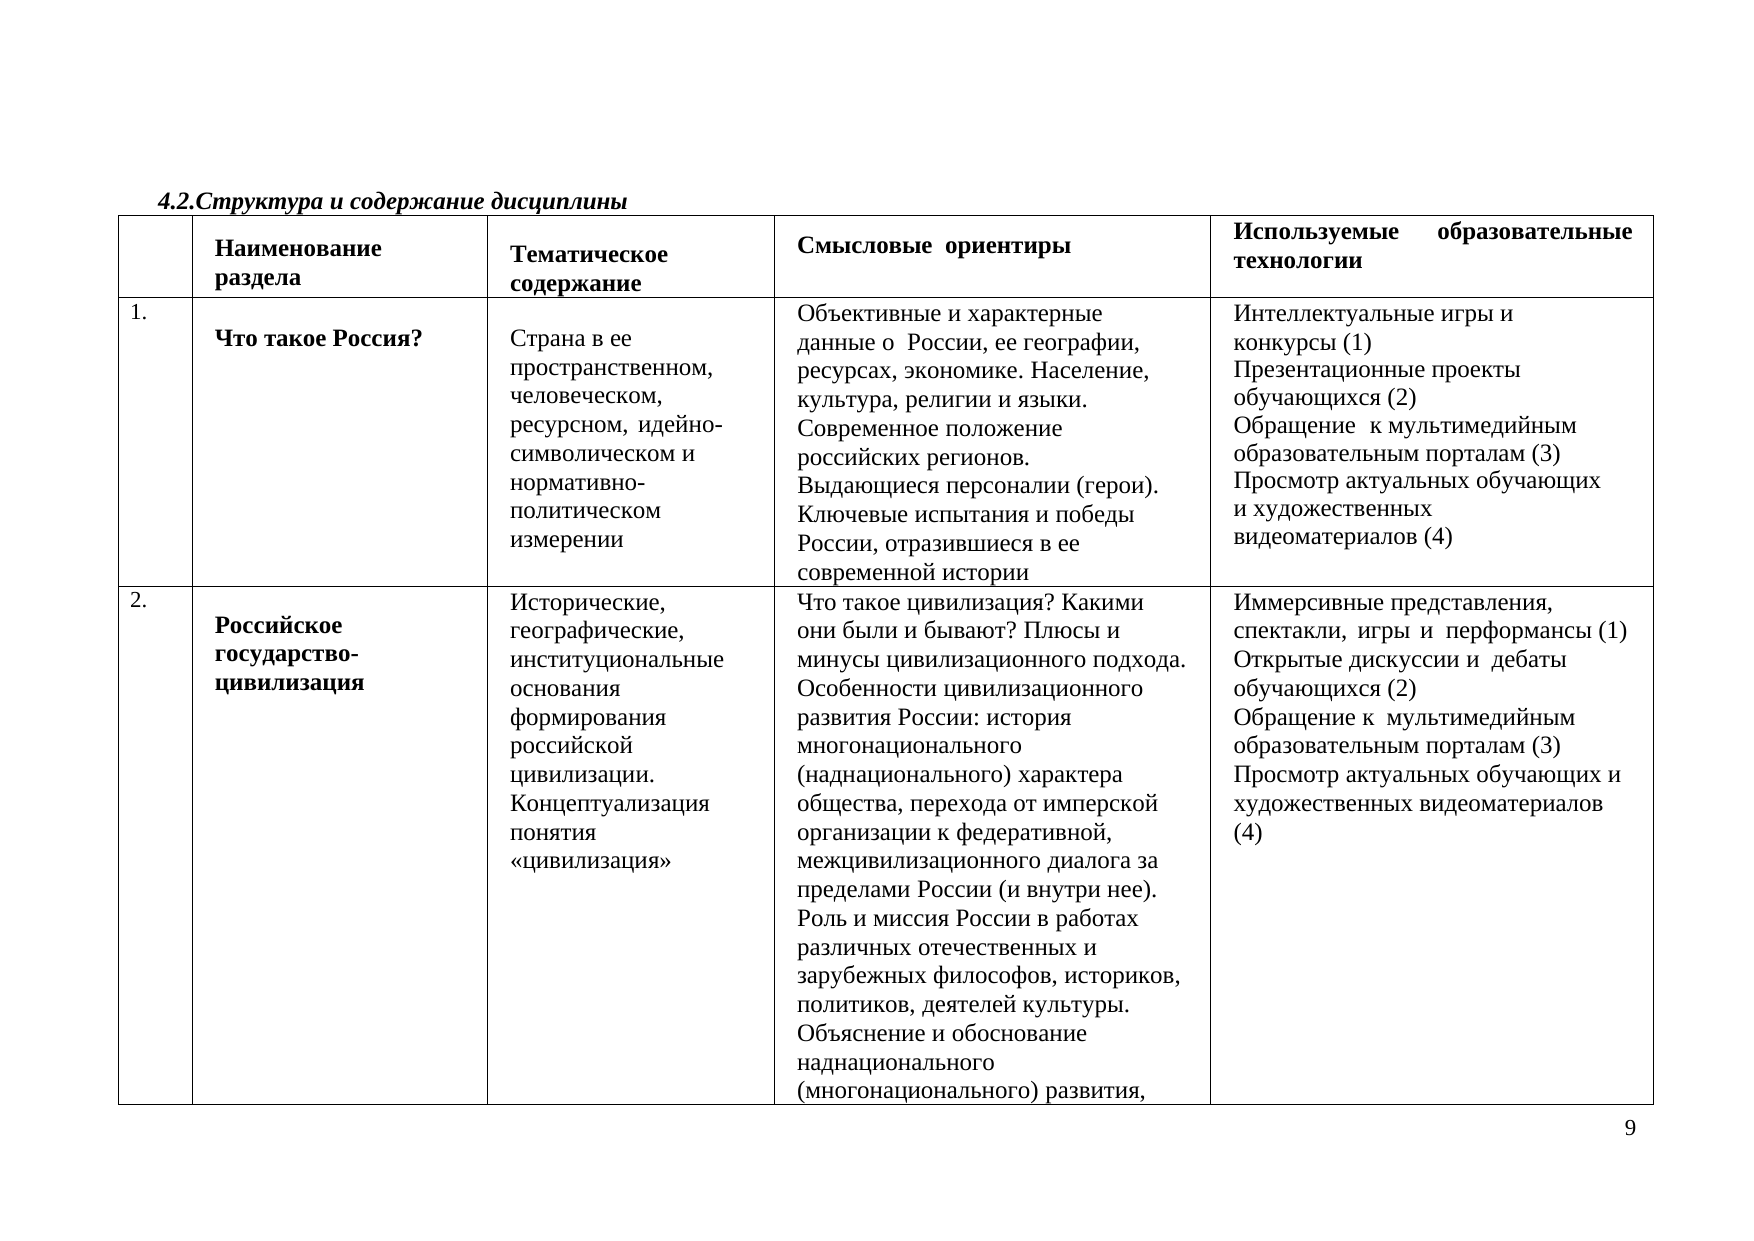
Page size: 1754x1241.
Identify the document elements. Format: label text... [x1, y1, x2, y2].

table_header Тематическое содержание [488, 216, 774, 297]
table_header Наименование раздела [193, 216, 487, 297]
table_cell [488, 587, 774, 1104]
table_cell Страна в ее пространственном, человеческом, ресурсном, идейно- символическом и нормативно- политическом измерении [488, 298, 774, 586]
table_cell [119, 298, 192, 586]
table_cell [193, 587, 487, 1104]
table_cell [775, 587, 1210, 1104]
table_header Смысловые ориентиры [775, 216, 1210, 297]
table_cell Интеллектуальные игры и конкурсы (1) Презентационные проекты обучающихся (2) Обращение к мультимедийным образовательным порталам (3) Просмотр актуальных обучающих и художественных видеоматериалов (4) [1211, 298, 1653, 586]
table_header [119, 216, 192, 297]
table_header Используемые образовательные технологии [1211, 216, 1653, 297]
table_cell Объективные и характерные данные о России, ее географии, ресурсах, экономике. Население, культура, религии и языки. Современное положение российских регионов. Выдающиеся персоналии (герои). Ключевые испытания и победы России, отразившиеся в ее современной истории [775, 298, 1210, 586]
table_cell [119, 587, 192, 1104]
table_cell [1211, 587, 1653, 1104]
subtitle 4.2.Структура и содержание дисциплины [158, 186, 1598, 215]
table_cell Что такое Россия? [193, 298, 487, 586]
